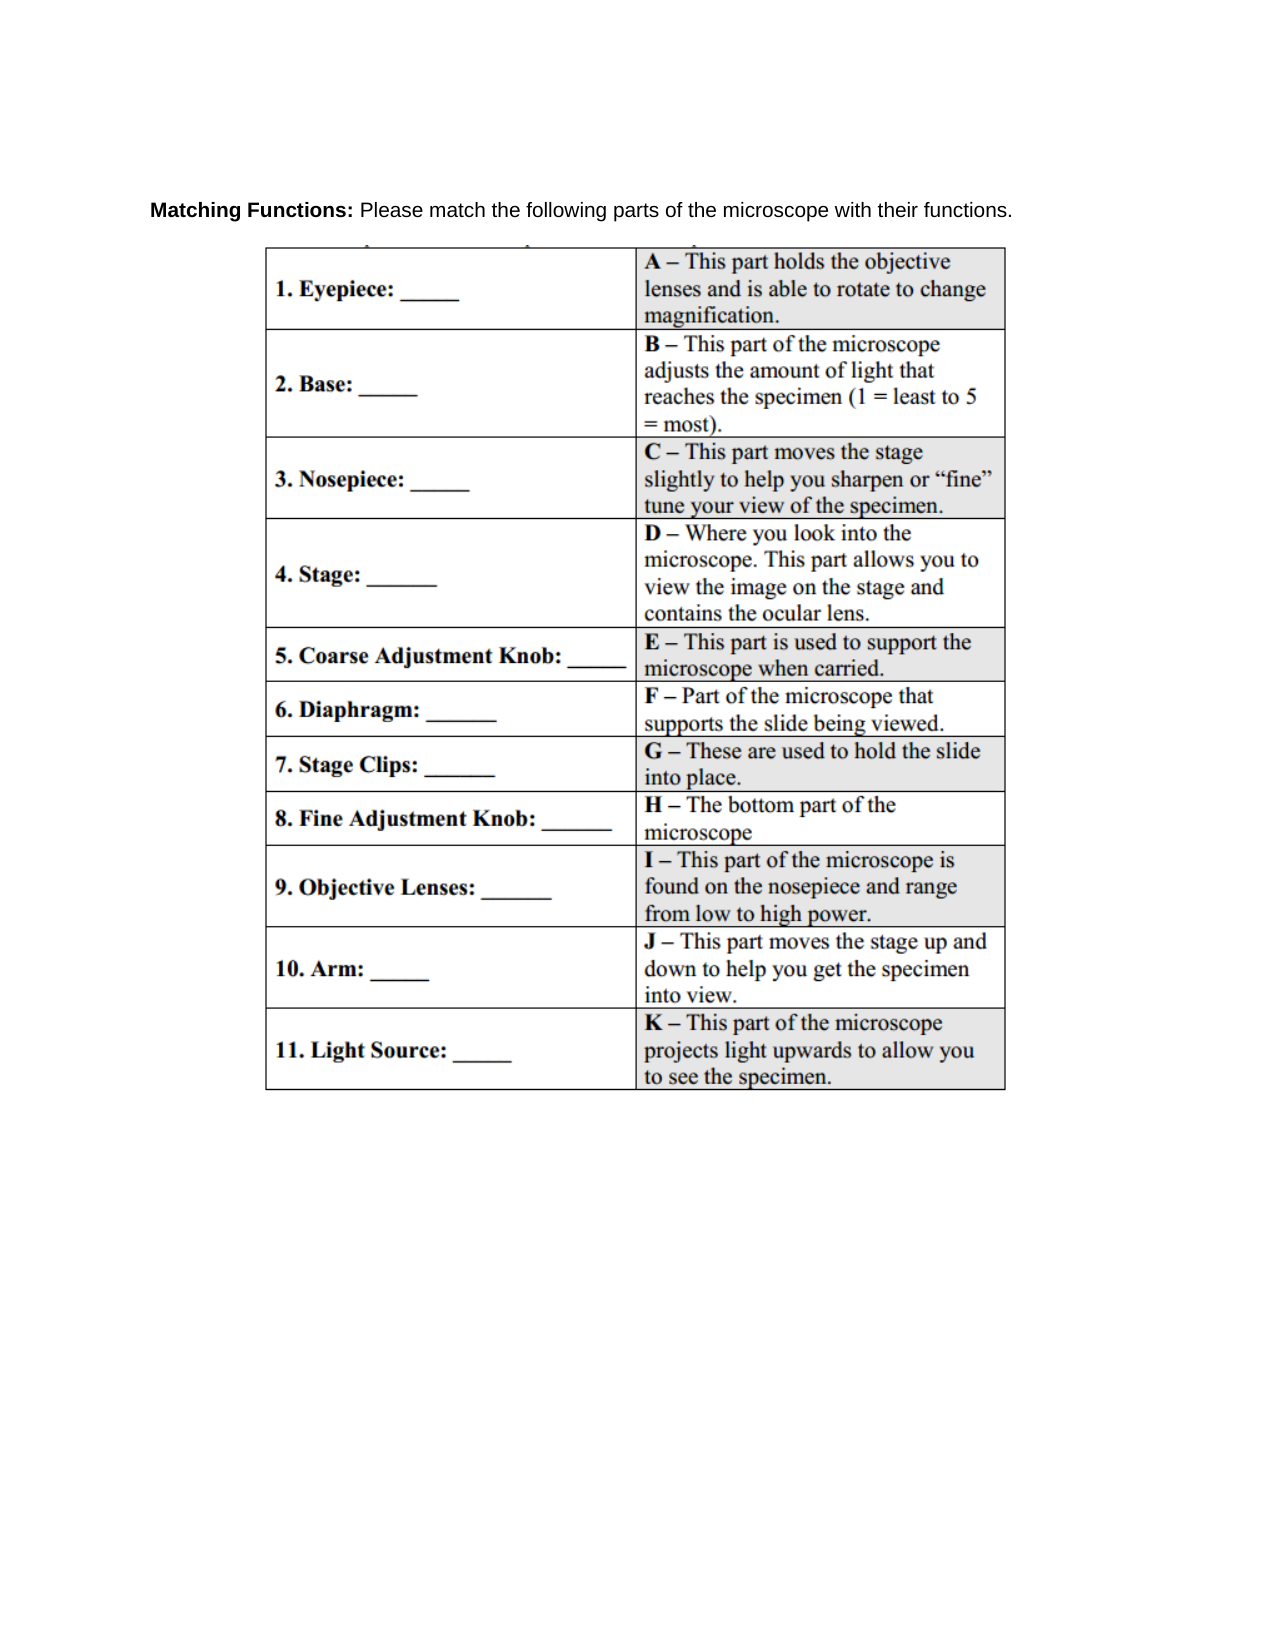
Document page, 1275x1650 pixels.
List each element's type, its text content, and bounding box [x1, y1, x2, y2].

text Matching Functions: Please match the following parts of the microscope with their functions. [150, 198, 1125, 222]
picture [263, 245, 1012, 1094]
